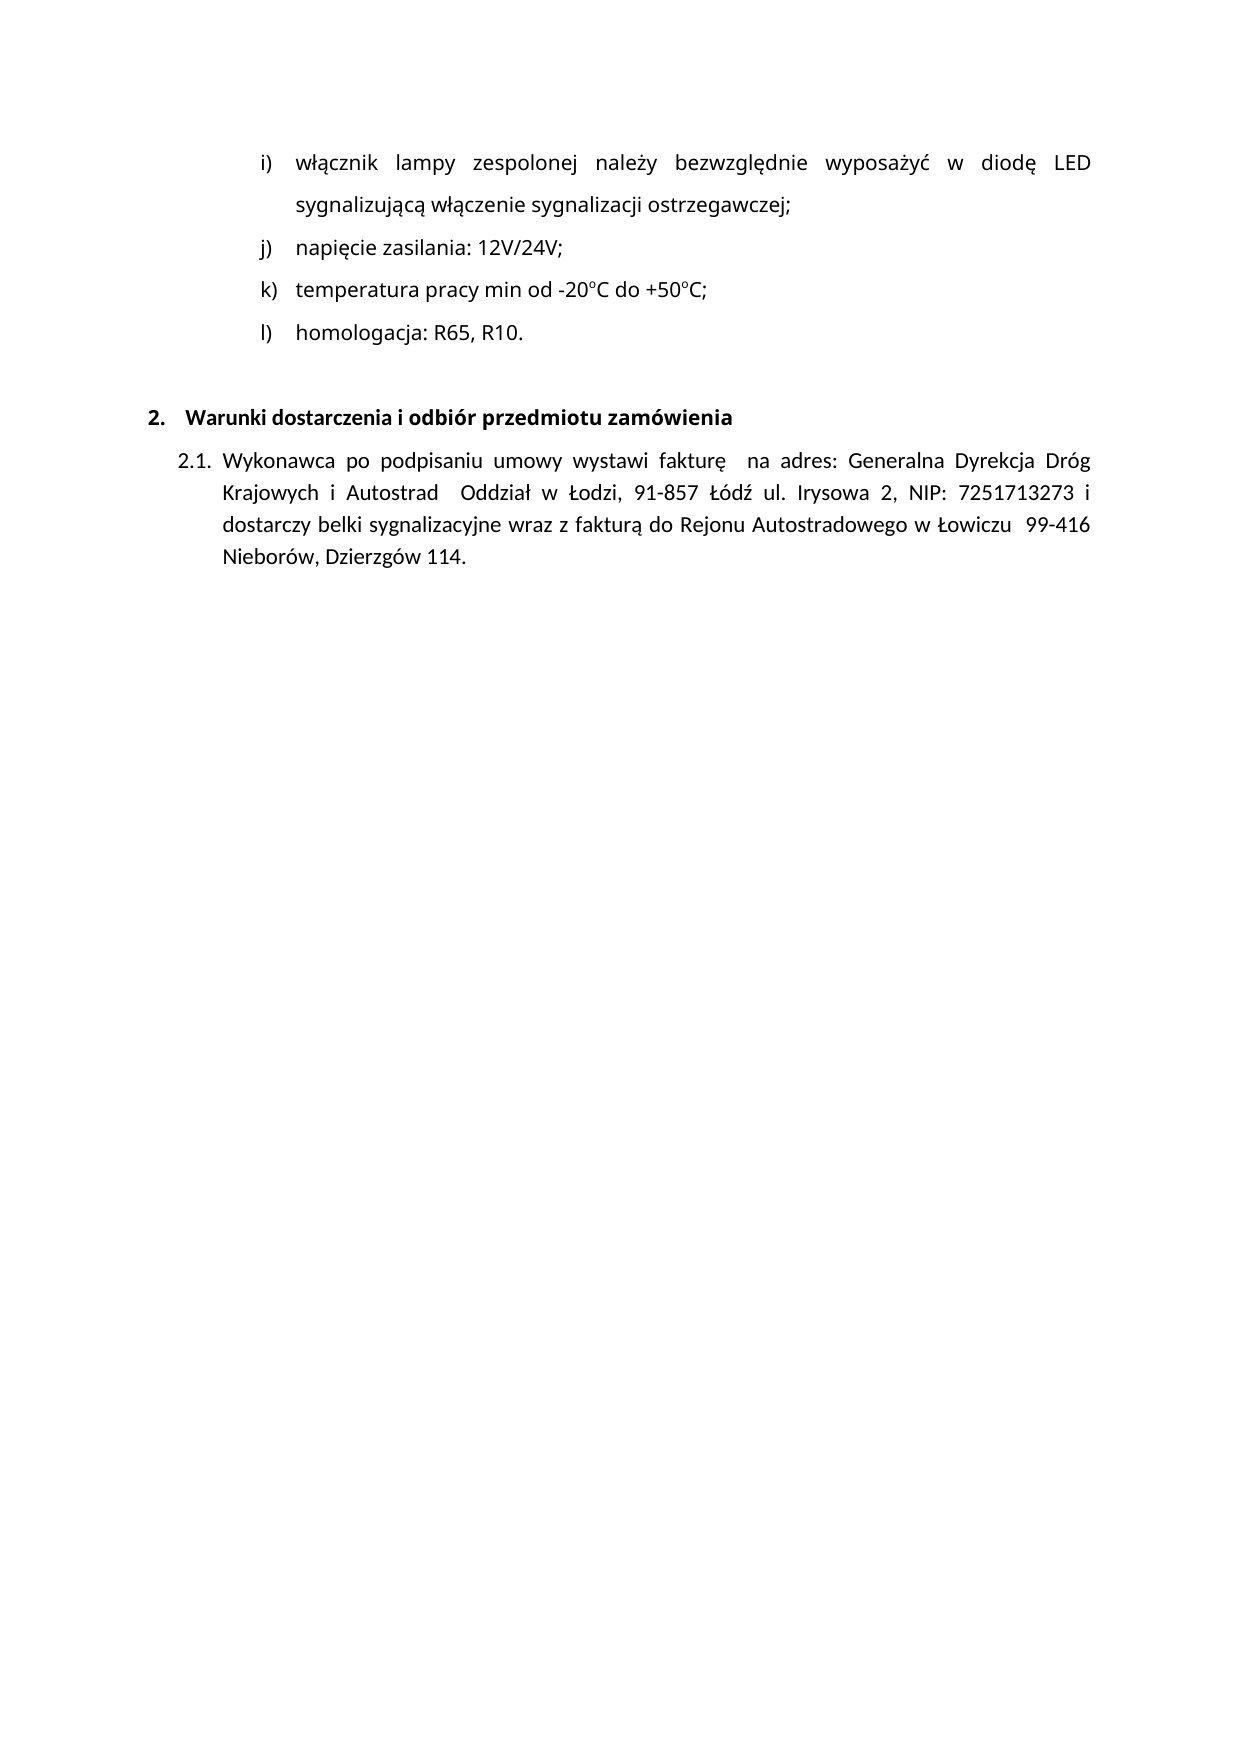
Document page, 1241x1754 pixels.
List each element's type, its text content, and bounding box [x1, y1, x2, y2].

list włącznik lampy zespolonej należy bezwzględnie wyposażyć w diodę LED sygnalizującą włączenie sygnalizacji ostrzegawczej; [260, 148, 1093, 219]
list temperatura pracy min od -20oC do +50oC; [260, 275, 1093, 304]
list Wykonawca po podpisaniu umowy wystawi fakturę na adres: Generalna Dyrekcja Dróg Krajowych i Autostrad Oddział w Łodzi, 91-857 Łódź ul. Irysowa 2, NIP: 7251713273 i dostarczy belki sygnalizacyjne wraz z fakturą do Rejonu Autostradowego w Łowiczu 99-416 Nieborów, Dzierzgów 114. [177, 446, 1093, 570]
list napięcie zasilania: 12V/24V; [260, 233, 1093, 261]
list Warunki dostarczenia i odbiór przedmiotu zamówienia [148, 403, 1093, 432]
list homologacja: R65, R10. [260, 318, 1093, 346]
